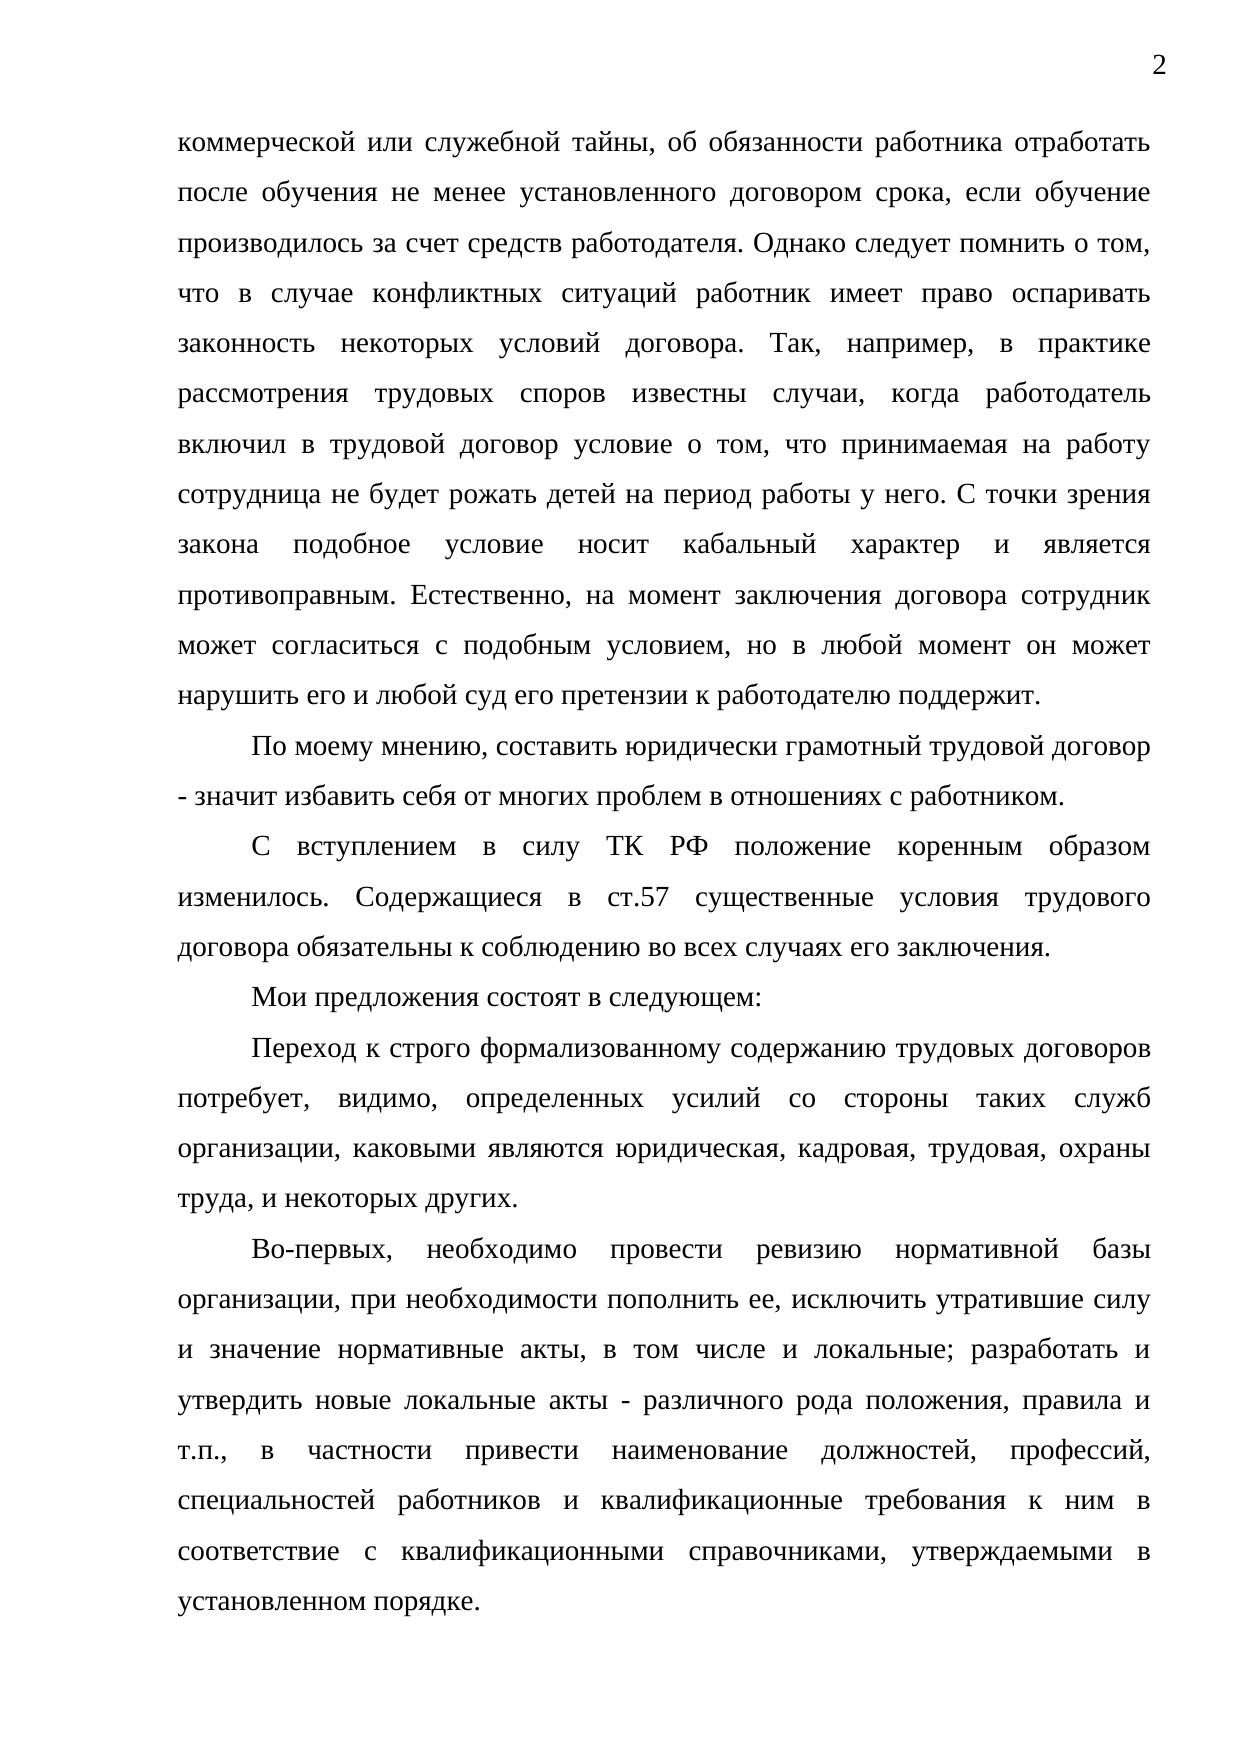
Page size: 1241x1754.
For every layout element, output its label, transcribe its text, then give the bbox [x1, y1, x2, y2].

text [177, 124, 1152, 711]
text Переход к строго формализованному содержанию трудовых договоров потребует, видимо, определенных усилий со стороны таких служб организации, каковыми являются юридическая, кадровая, трудовая, охраны труда, и некоторых других. [177, 1030, 1152, 1214]
text По моему мнению, составить юридически грамотный трудовой договор - значит избавить себя от многих проблем в отношениях с работником. [177, 728, 1152, 812]
text Во-первых, необходимо провести ревизию нормативной базы организации, при необходимости пополнить ее, исключить утратившие силу и значение нормативные акты, в том числе и локальные; разработать и утвердить новые локальные акты - различного рода положения, правила и т.п., в частности привести наименование должностей, профессий, специальностей работников и квалификационные требования к ним в соответствие с квалификационными справочниками, утверждаемыми в установленном порядке. [177, 1231, 1152, 1617]
text Мои предложения состоят в следующем: [177, 979, 1152, 1013]
text С вступлением в силу ТК РФ положение коренным образом изменилось. Содержащиеся в ст.57 существенные условия трудового договора обязательны к соблюдению во всех случаях его заключения. [177, 828, 1152, 963]
